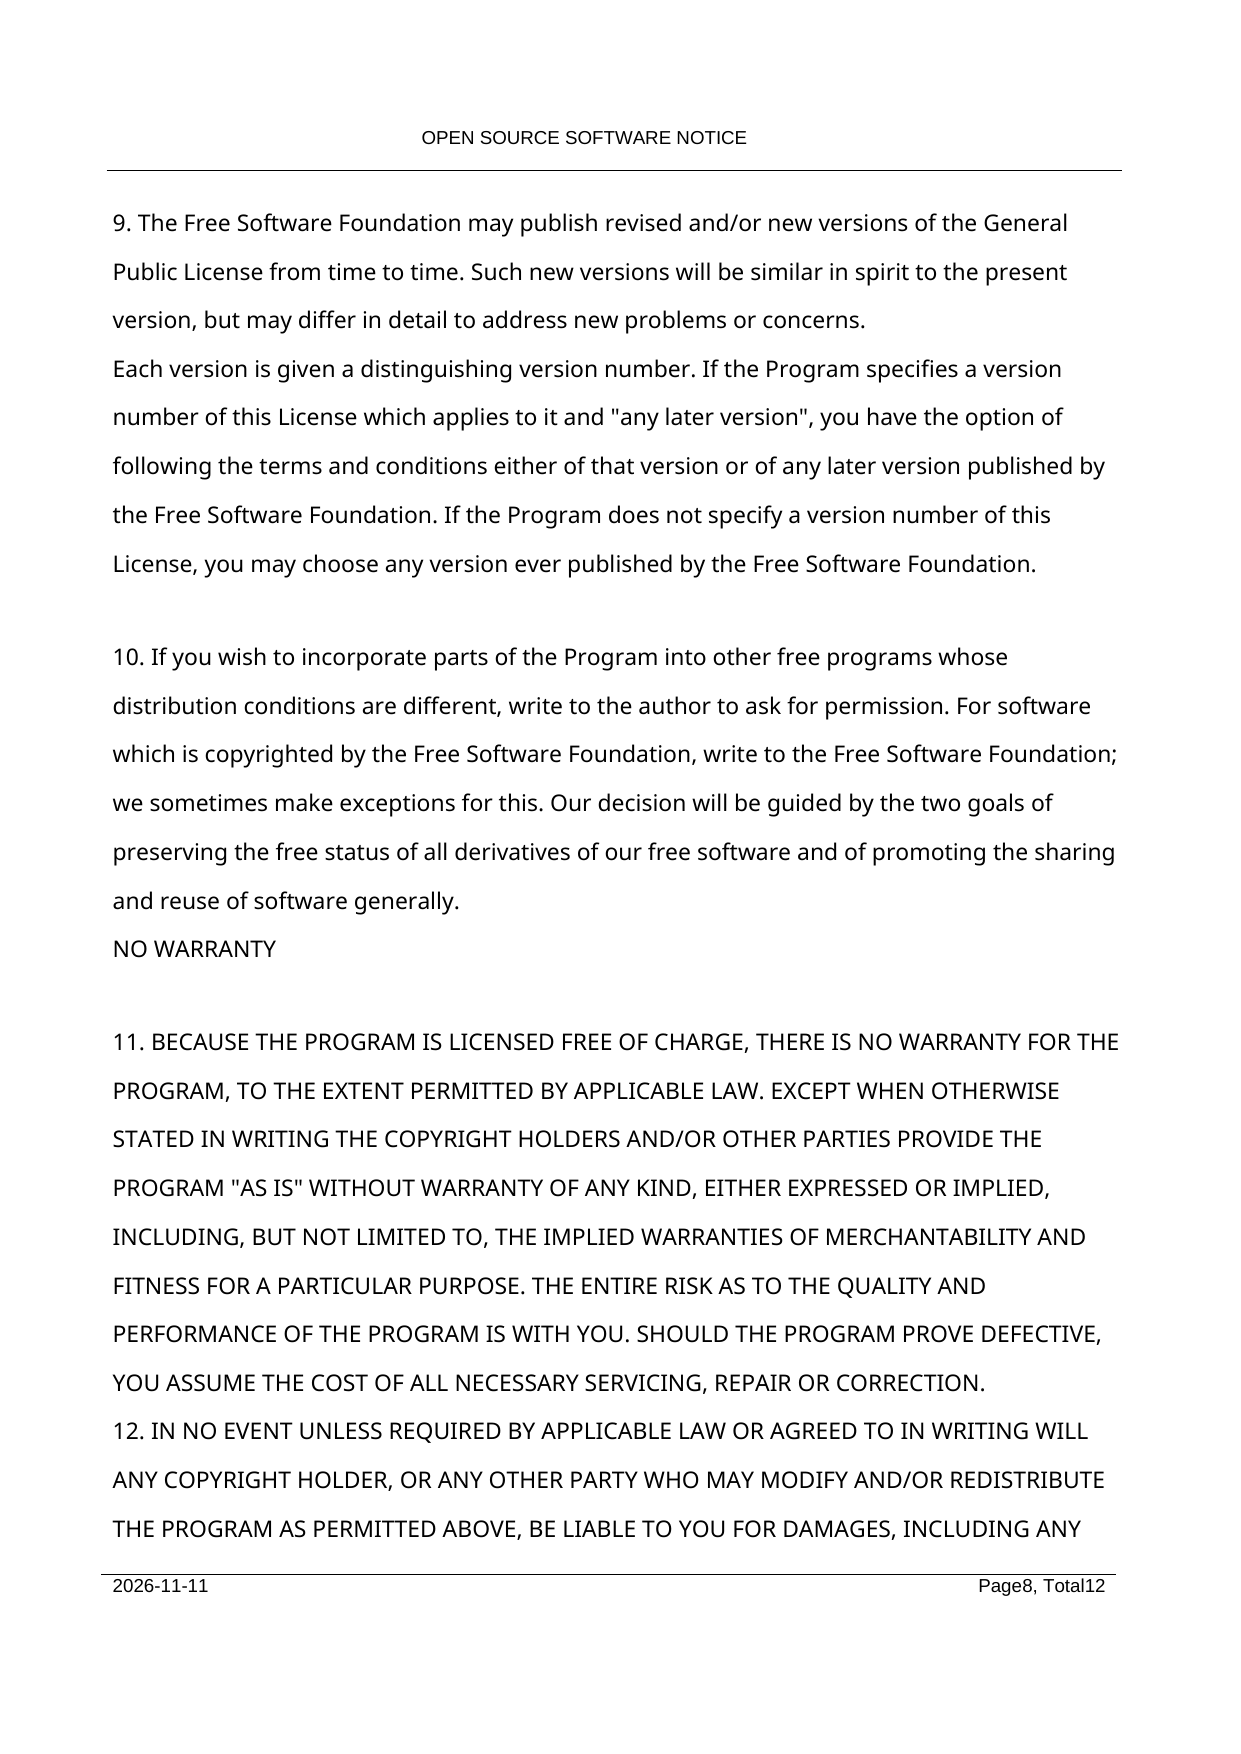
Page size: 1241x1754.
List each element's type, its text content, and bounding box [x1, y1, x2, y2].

text 11. BECAUSE THE PROGRAM IS LICENSED FREE OF CHARGE, THERE IS NO WARRANTY FOR THE PROGRAM, TO THE EXTENT PERMITTED BY APPLICABLE LAW. EXCEPT WHEN OTHERWISE STATED IN WRITING THE COPYRIGHT HOLDERS AND/OR OTHER PARTIES PROVIDE THE PROGRAM "AS IS" WITHOUT WARRANTY OF ANY KIND, EITHER EXPRESSED OR IMPLIED, INCLUDING, BUT NOT LIMITED TO, THE IMPLIED WARRANTIES OF MERCHANTABILITY AND FITNESS FOR A PARTICULAR PURPOSE. THE ENTIRE RISK AS TO THE QUALITY AND PERFORMANCE OF THE PROGRAM IS WITH YOU. SHOULD THE PROGRAM PROVE DEFECTIVE, YOU ASSUME THE COST OF ALL NECESSARY SERVICING, REPAIR OR CORRECTION. [112, 1025, 1128, 1399]
text NO WARRANTY [112, 932, 1128, 964]
text 10. If you wish to incorporate parts of the Program into other free programs whose distribution conditions are different, write to the author to ask for permission. For software which is copyrighted by the Free Software Foundation, write to the Free Software Foundation; we sometimes make exceptions for this. Our decision will be guided by the two goals of preserving the free status of all derivatives of our free software and of promoting the sharing and reuse of software generally. [112, 640, 1128, 916]
text Each version is given a distinguishing version number. If the Program specifies a version number of this License which applies to it and "any later version", you have the option of following the terms and conditions either of that version or of any later version published by the Free Software Foundation. If the Program does not specify a version number of this License, you may choose any version ever published by the Free Software Foundation. [112, 352, 1128, 579]
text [112, 1415, 1128, 1545]
text 9. The Free Software Foundation may publish revised and/or new versions of the General Public License from time to time. Such new versions will be similar in spirit to the present version, but may differ in detail to address new problems or concerns. [112, 206, 1128, 336]
